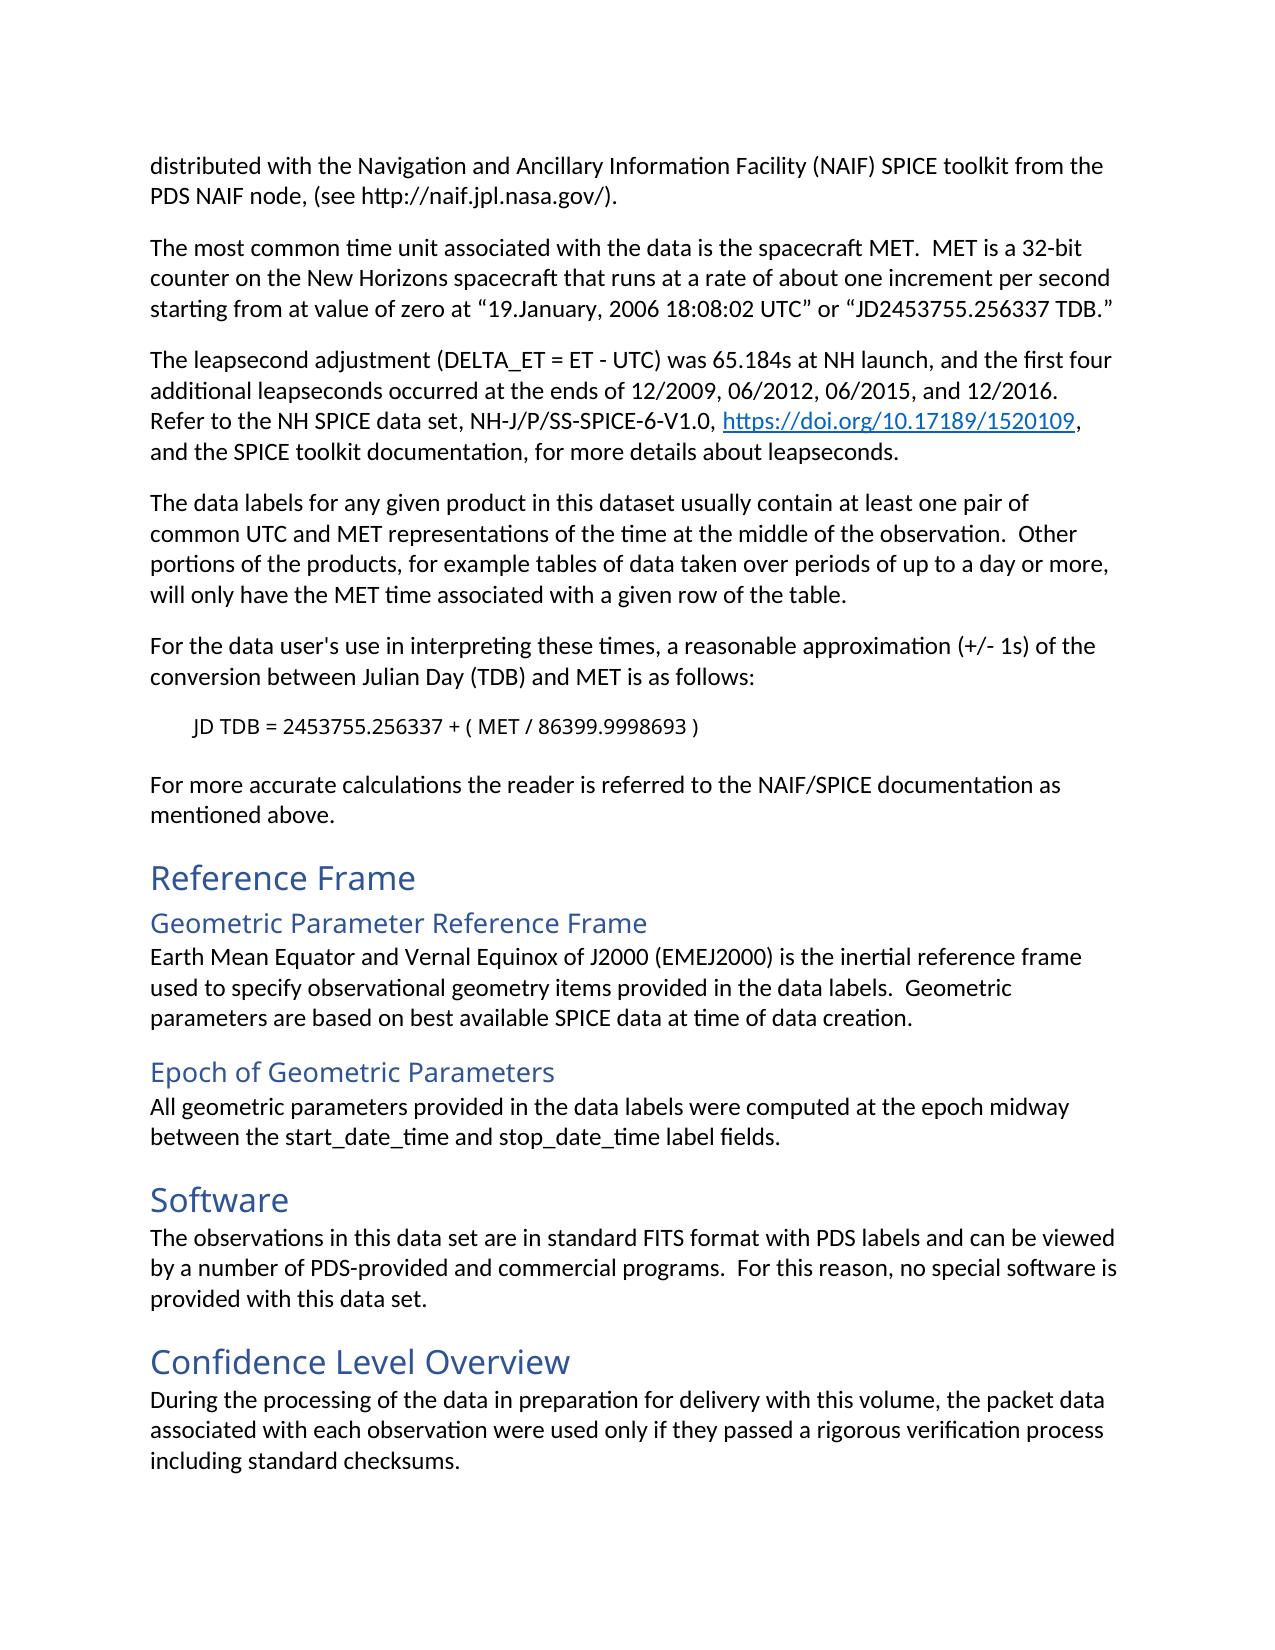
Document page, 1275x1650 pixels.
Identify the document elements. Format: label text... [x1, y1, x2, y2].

text The most common time unit associated with the data is the spacecraft MET. MET is a 32-bit counter on the New Horizons spacecraft that runs at a rate of about one increment per second starting from at value of zero at “19.January, 2006 18:08:02 UTC” or “JD2453755.256337 TDB.” [150, 232, 1125, 323]
subtitle Software [150, 1177, 1125, 1222]
text During the processing of the data in preparation for delivery with this volume, the packet data associated with each observation were used only if they passed a rigorous verification process including standard checksums. [150, 1384, 1125, 1476]
subtitle Epoch of Geometric Parameters [150, 1054, 1125, 1091]
subtitle Confidence Level Overview [150, 1339, 1125, 1384]
text The data labels for any given product in this dataset usually contain at least one pair of common UTC and MET representations of the time at the middle of the observation. Other portions of the products, for example tables of data taken over periods of up to a day or more, will only have the MET time associated with a given row of the table. [150, 487, 1125, 609]
text Earth Mean Equator and Vernal Equinox of J2000 (EMEJ2000) is the inertial reference frame used to specify observational geometry items provided in the data labels. Geometric parameters are based on best available SPICE data at time of data creation. [150, 941, 1125, 1033]
text JD TDB = 2453755.256337 + ( MET / 86399.9998693 ) [150, 712, 1125, 740]
text For the data user's use in interpreting these times, a reasonable approximation (+/- 1s) of the conversion between Julian Day (TDB) and MET is as follows: [150, 630, 1125, 691]
text All geometric parameters provided in the data labels were computed at the epoch midway between the start_date_time and stop_date_time label fields. [150, 1091, 1125, 1152]
text For more accurate calculations the reader is referred to the NAIF/SPICE documentation as mentioned above. [150, 769, 1125, 830]
subtitle Geometric Parameter Reference Frame [150, 904, 1125, 941]
text The observations in this data set are in standard FITS format with PDS labels and can be viewed by a number of PDS-provided and commercial programs. For this reason, no special software is provided with this data set. [150, 1222, 1125, 1314]
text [150, 150, 1125, 211]
text The leapsecond adjustment (DELTA_ET = ET - UTC) was 65.184s at NH launch, and the first four additional leapseconds occurred at the ends of 12/2009, 06/2012, 06/2015, and 12/2016. Refer to the NH SPICE data set, NH-J/P/SS-SPICE-6-V1.0, https://doi.org/10.17189/1520109, and the SPICE toolkit documentation, for more details about leapseconds. [150, 344, 1125, 466]
subtitle Reference Frame [150, 855, 1125, 900]
